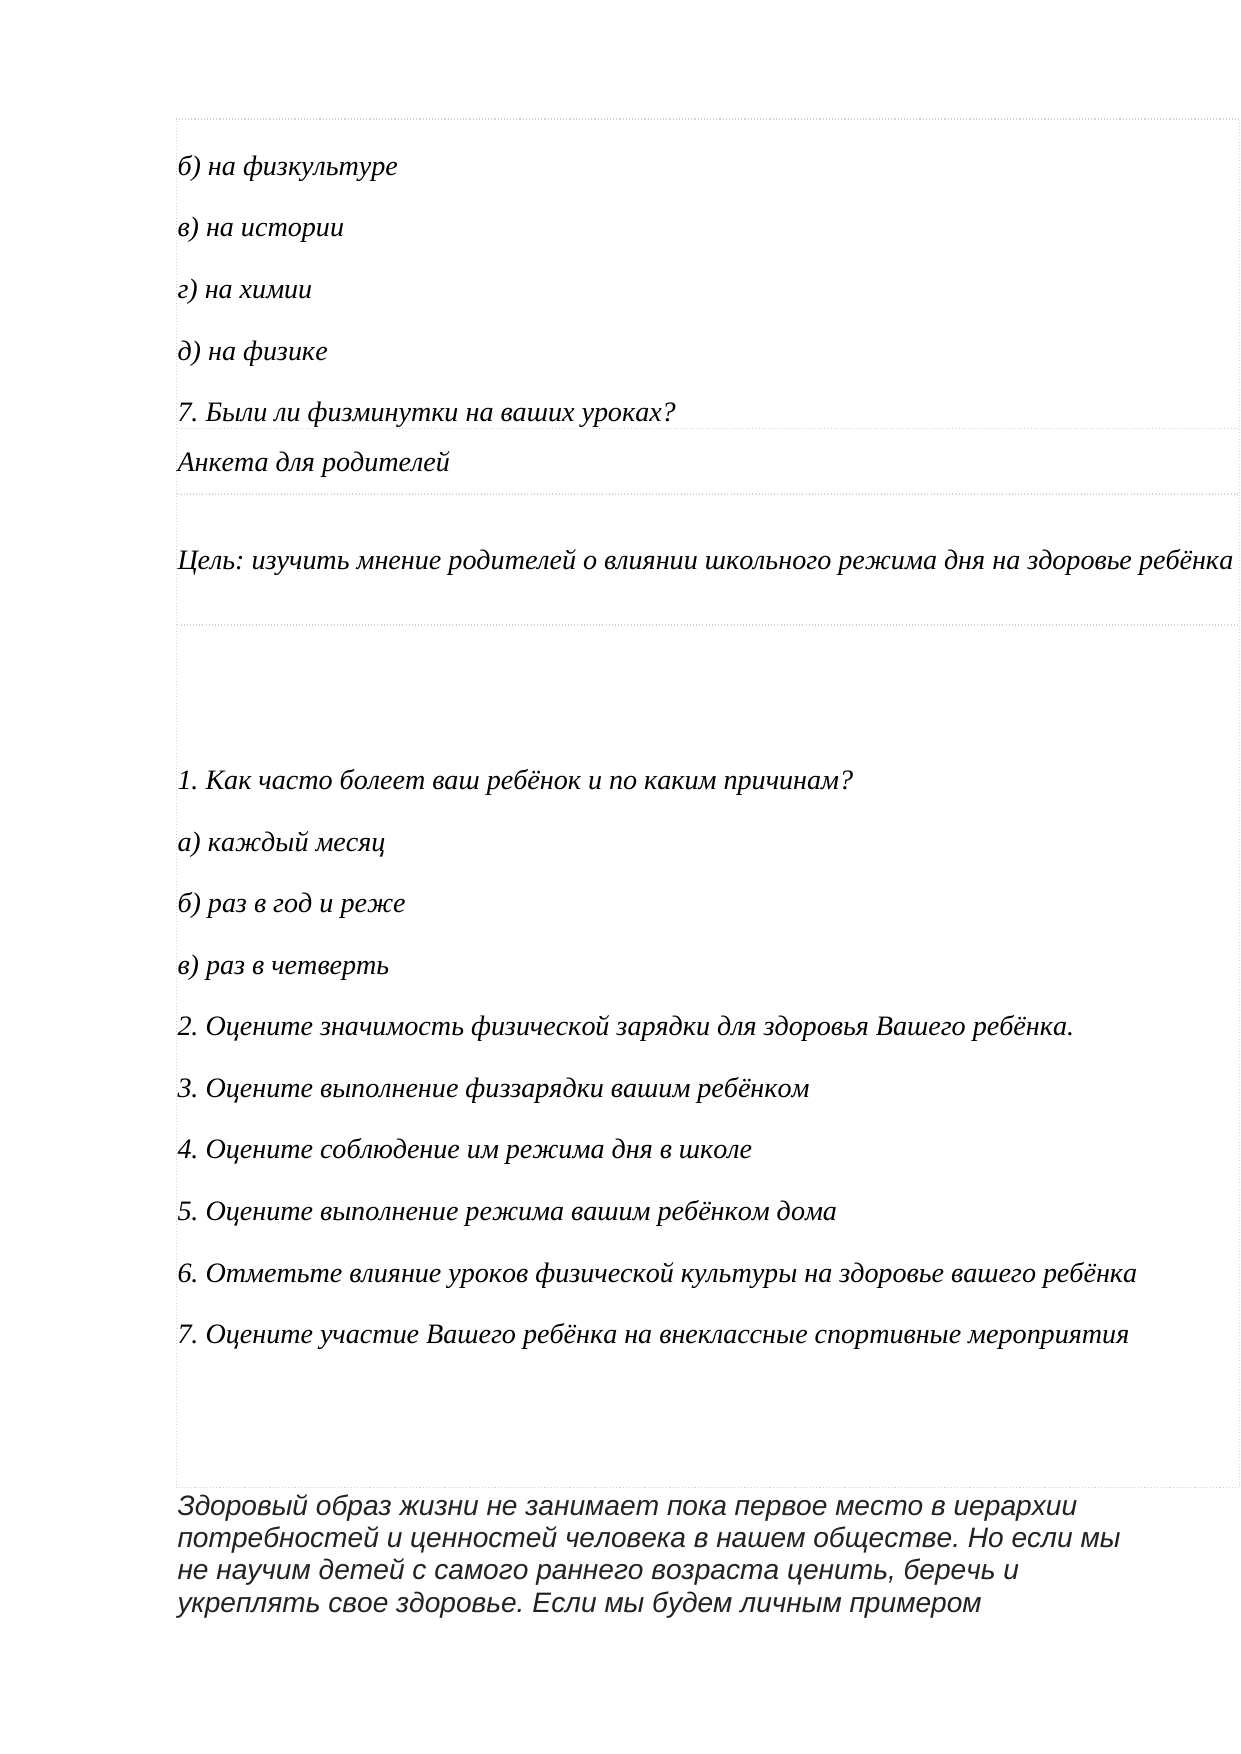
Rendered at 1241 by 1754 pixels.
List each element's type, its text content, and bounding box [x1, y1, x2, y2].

table_cell Цель: изучить мнение родителей о влиянии школьного режима дня на здоровье ребёнка [176, 493, 1240, 624]
table_cell 1. Как часто болеет ваш ребёнок и по каким причинам? а) каждый месяц б) раз в год и реже в) раз в четверть 2. Оцените значимость физической зарядки для здоровья Вашего ребёнка. 3. Оцените выполнение физзарядки вашим ребёнком 4. Оцените соблюдение им режима дня в школе 5. Оцените выполнение режима вашим ребёнком дома 6. Отметьте влияние уроков физической культуры на здоровье вашего ребёнка 7. Оцените участие Вашего ребёнка на внеклассные спортивные мероприятия [176, 624, 1240, 1487]
table_cell Анкета для родителей [176, 428, 1240, 493]
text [177, 1488, 1152, 1618]
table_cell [176, 118, 1240, 427]
